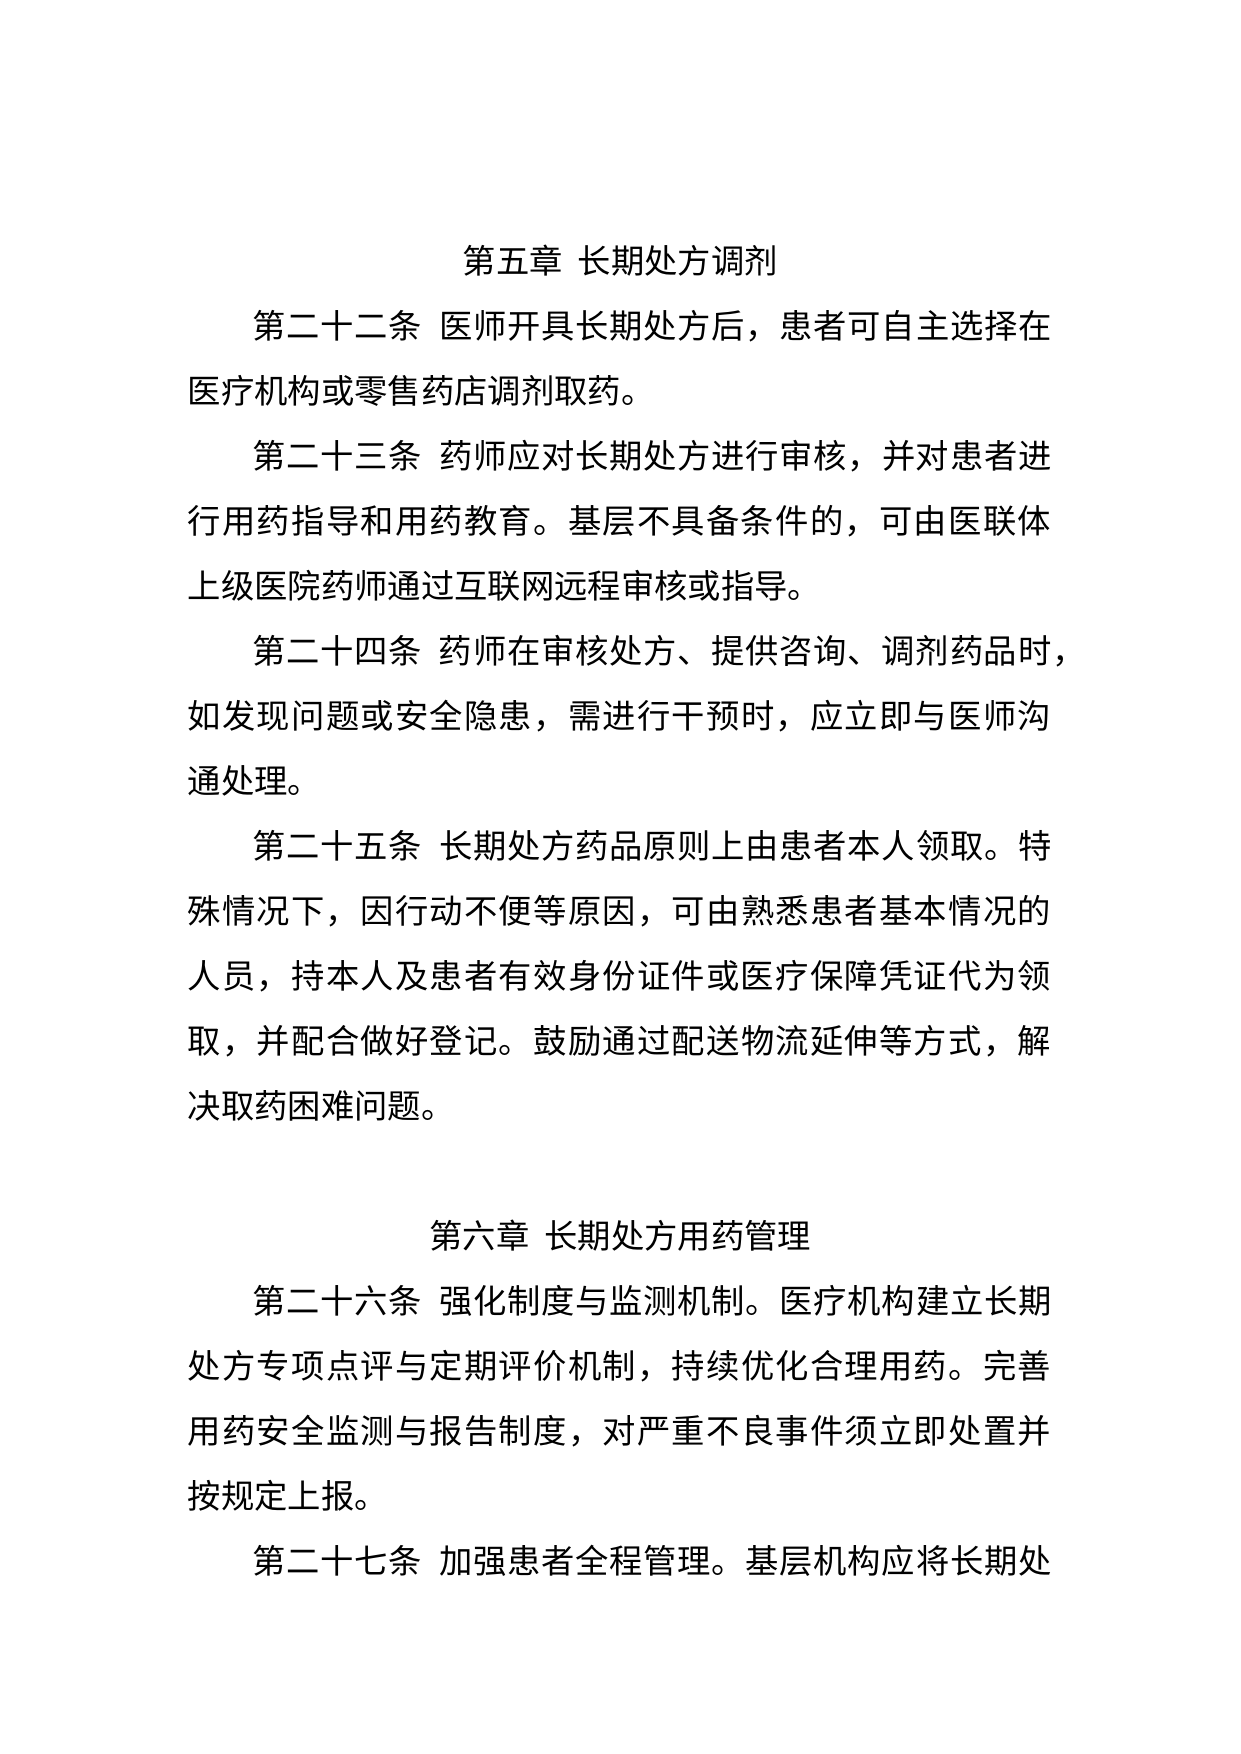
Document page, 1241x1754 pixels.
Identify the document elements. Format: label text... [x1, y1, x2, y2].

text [187, 1527, 1053, 1592]
text 第二十三条 药师应对长期处方进行审核，并对患者进行用药指导和用药教育。基层不具备条件的，可由医联体上级医院药师通过互联网远程审核或指导。 [187, 422, 1053, 617]
text 第五章 长期处方调剂 [187, 227, 1053, 292]
text 第二十六条 强化制度与监测机制。医疗机构建立长期处方专项点评与定期评价机制，持续优化合理用药。完善用药安全监测与报告制度，对严重不良事件须立即处置并按规定上报。 [187, 1267, 1053, 1527]
text 第二十五条 长期处方药品原则上由患者本人领取。特殊情况下，因行动不便等原因，可由熟悉患者基本情况的人员，持本人及患者有效身份证件或医疗保障凭证代为领取，并配合做好登记。鼓励通过配送物流延伸等方式，解决取药困难问题。 [187, 812, 1053, 1137]
text 第二十二条 医师开具长期处方后，患者可自主选择在医疗机构或零售药店调剂取药。 [187, 292, 1053, 422]
text 第六章 长期处方用药管理 [187, 1202, 1053, 1267]
text 第二十四条 药师在审核处方、提供咨询、调剂药品时，如发现问题或安全隐患，需进行干预时，应立即与医师沟通处理。 [187, 617, 1053, 812]
